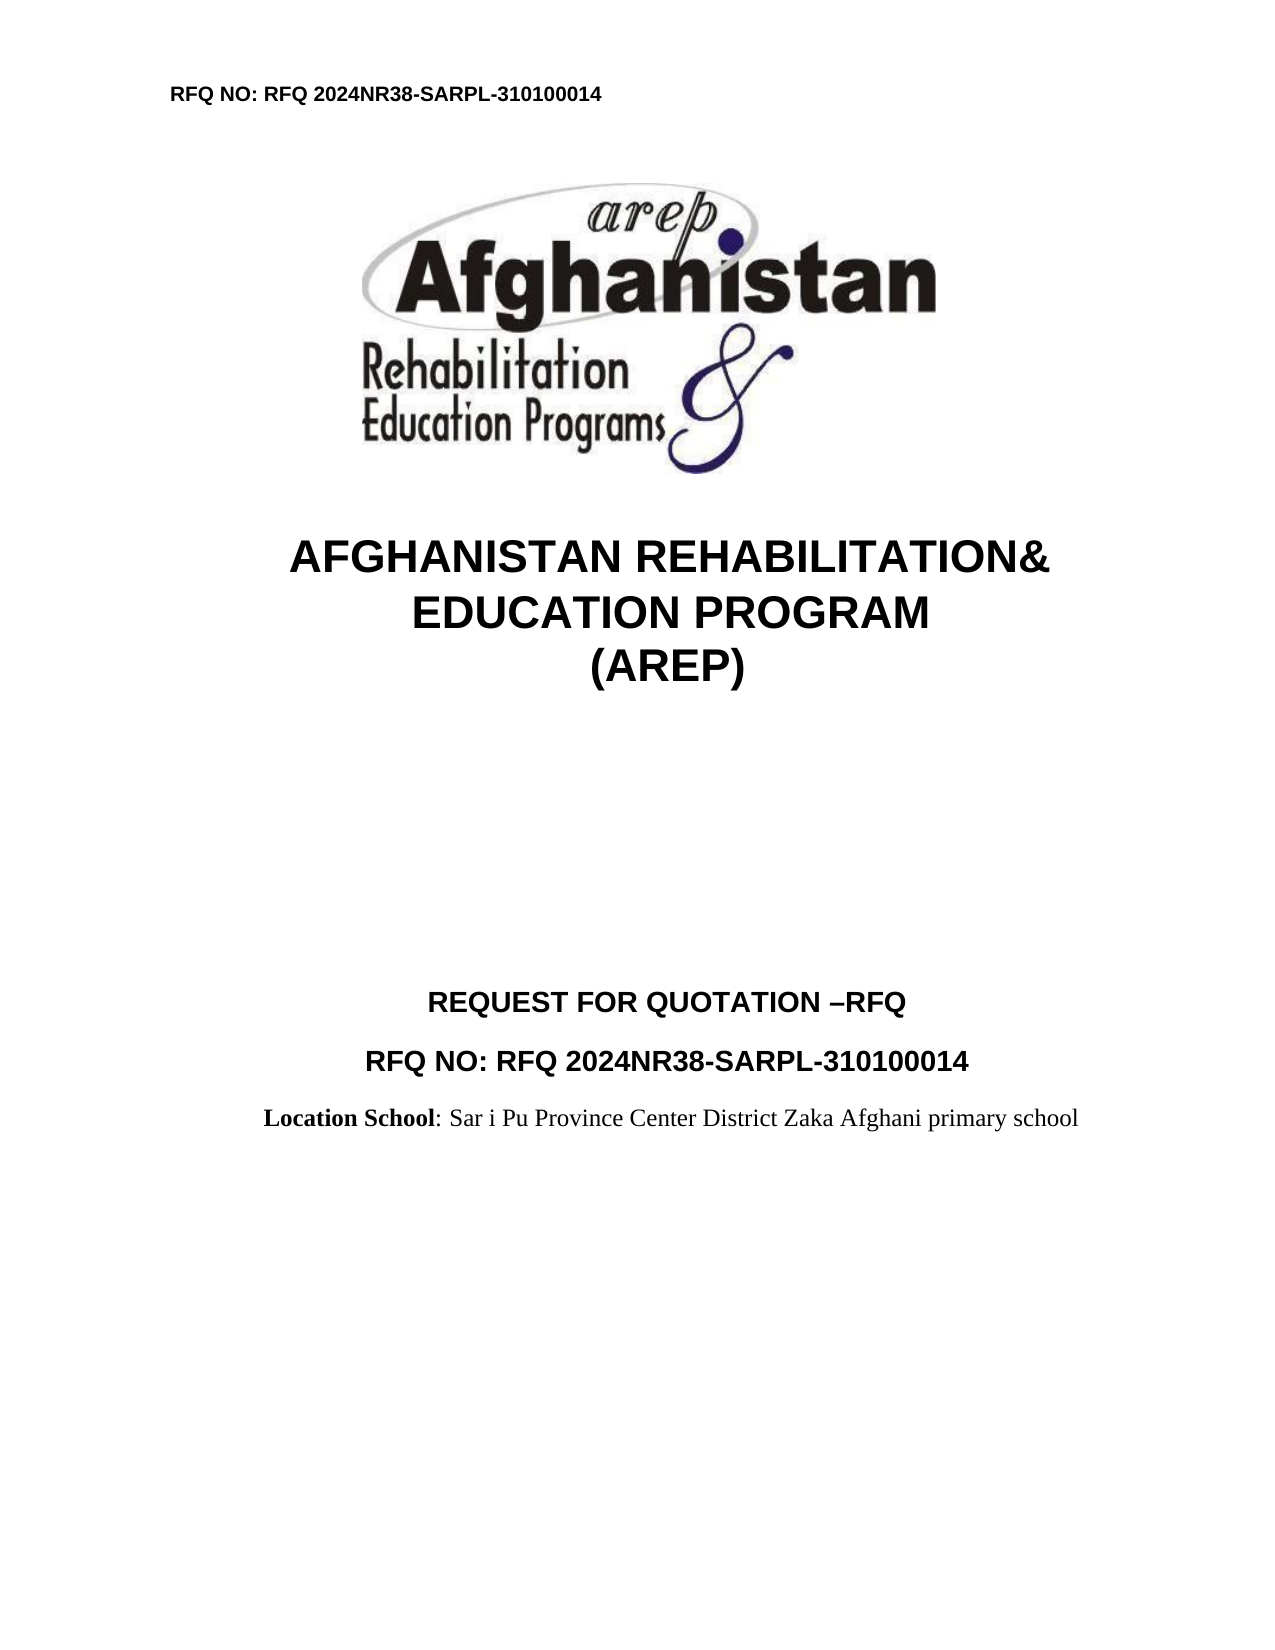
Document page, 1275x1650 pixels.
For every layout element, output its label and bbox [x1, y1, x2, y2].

picture [362, 183, 936, 474]
